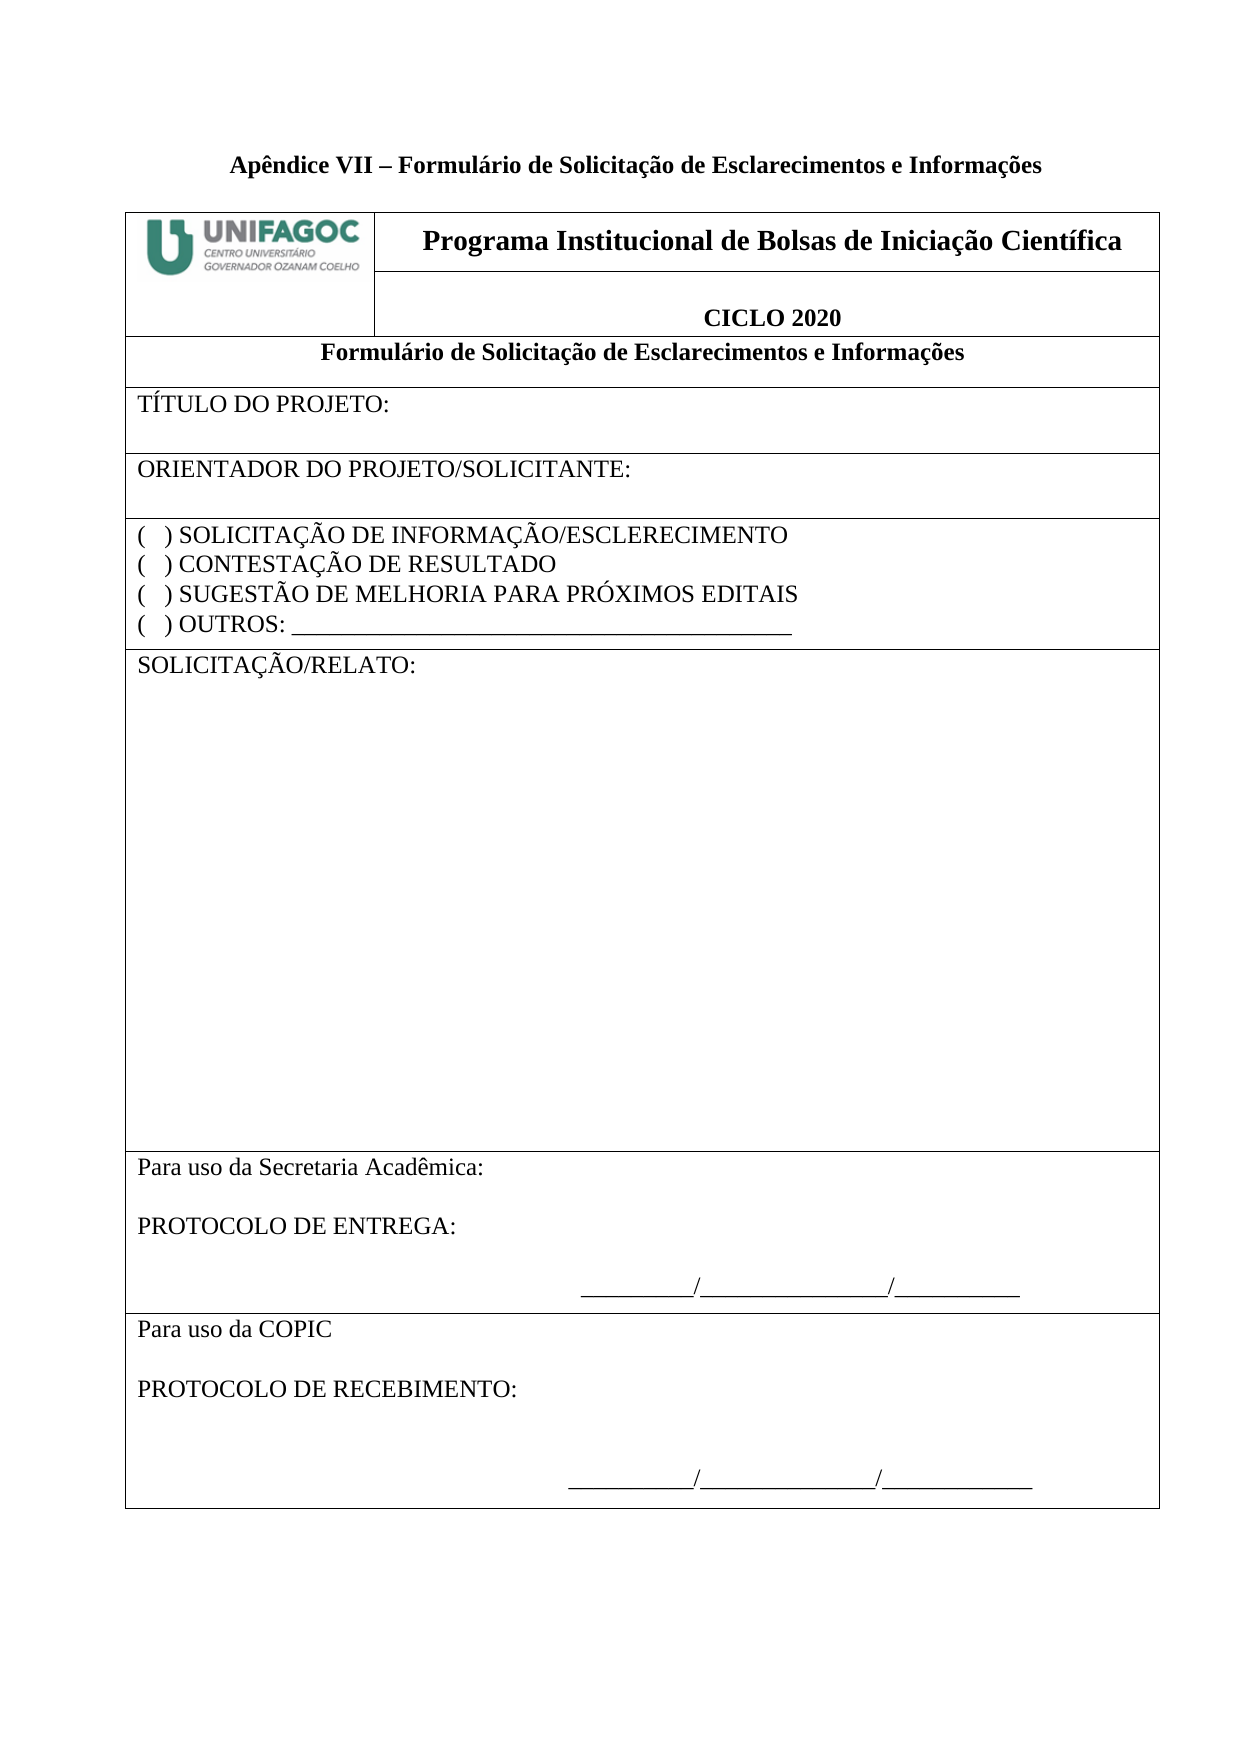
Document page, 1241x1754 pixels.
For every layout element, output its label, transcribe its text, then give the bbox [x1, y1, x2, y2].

picture [137, 213, 374, 282]
table_header [126, 213, 374, 336]
table_cell TÍTULO DO PROJETO: [126, 388, 1159, 453]
table_cell ( ) SOLICITAÇÃO DE INFORMAÇÃO/ESCLERECIMENTO ( ) CONTESTAÇÃO DE RESULTADO ( ) SUGESTÃO DE MELHORIA PARA PRÓXIMOS EDITAIS ( ) OUTROS: ________________________________________ [126, 519, 1159, 648]
table_cell ORIENTADOR DO PROJETO/SOLICITANTE: [126, 454, 1159, 518]
table_header Programa Institucional de Bolsas de Iniciação Científica [375, 213, 1159, 271]
table_cell Para uso da Secretaria Acadêmica: PROTOCOLO DE ENTREGA: _________/_______________/__________ [126, 1152, 1159, 1313]
table_cell Formulário de Solicitação de Esclarecimentos e Informações [126, 337, 1159, 387]
table_cell Para uso da COPIC PROTOCOLO DE RECEBIMENTO: __________/______________/____________ [126, 1314, 1159, 1508]
table_cell CICLO 2020 [375, 272, 1159, 336]
table_cell SOLICITAÇÃO/RELATO: [126, 650, 1159, 1151]
text Apêndice VII – Formulário de Solicitação de Esclarecimentos e Informações [223, 150, 1048, 179]
